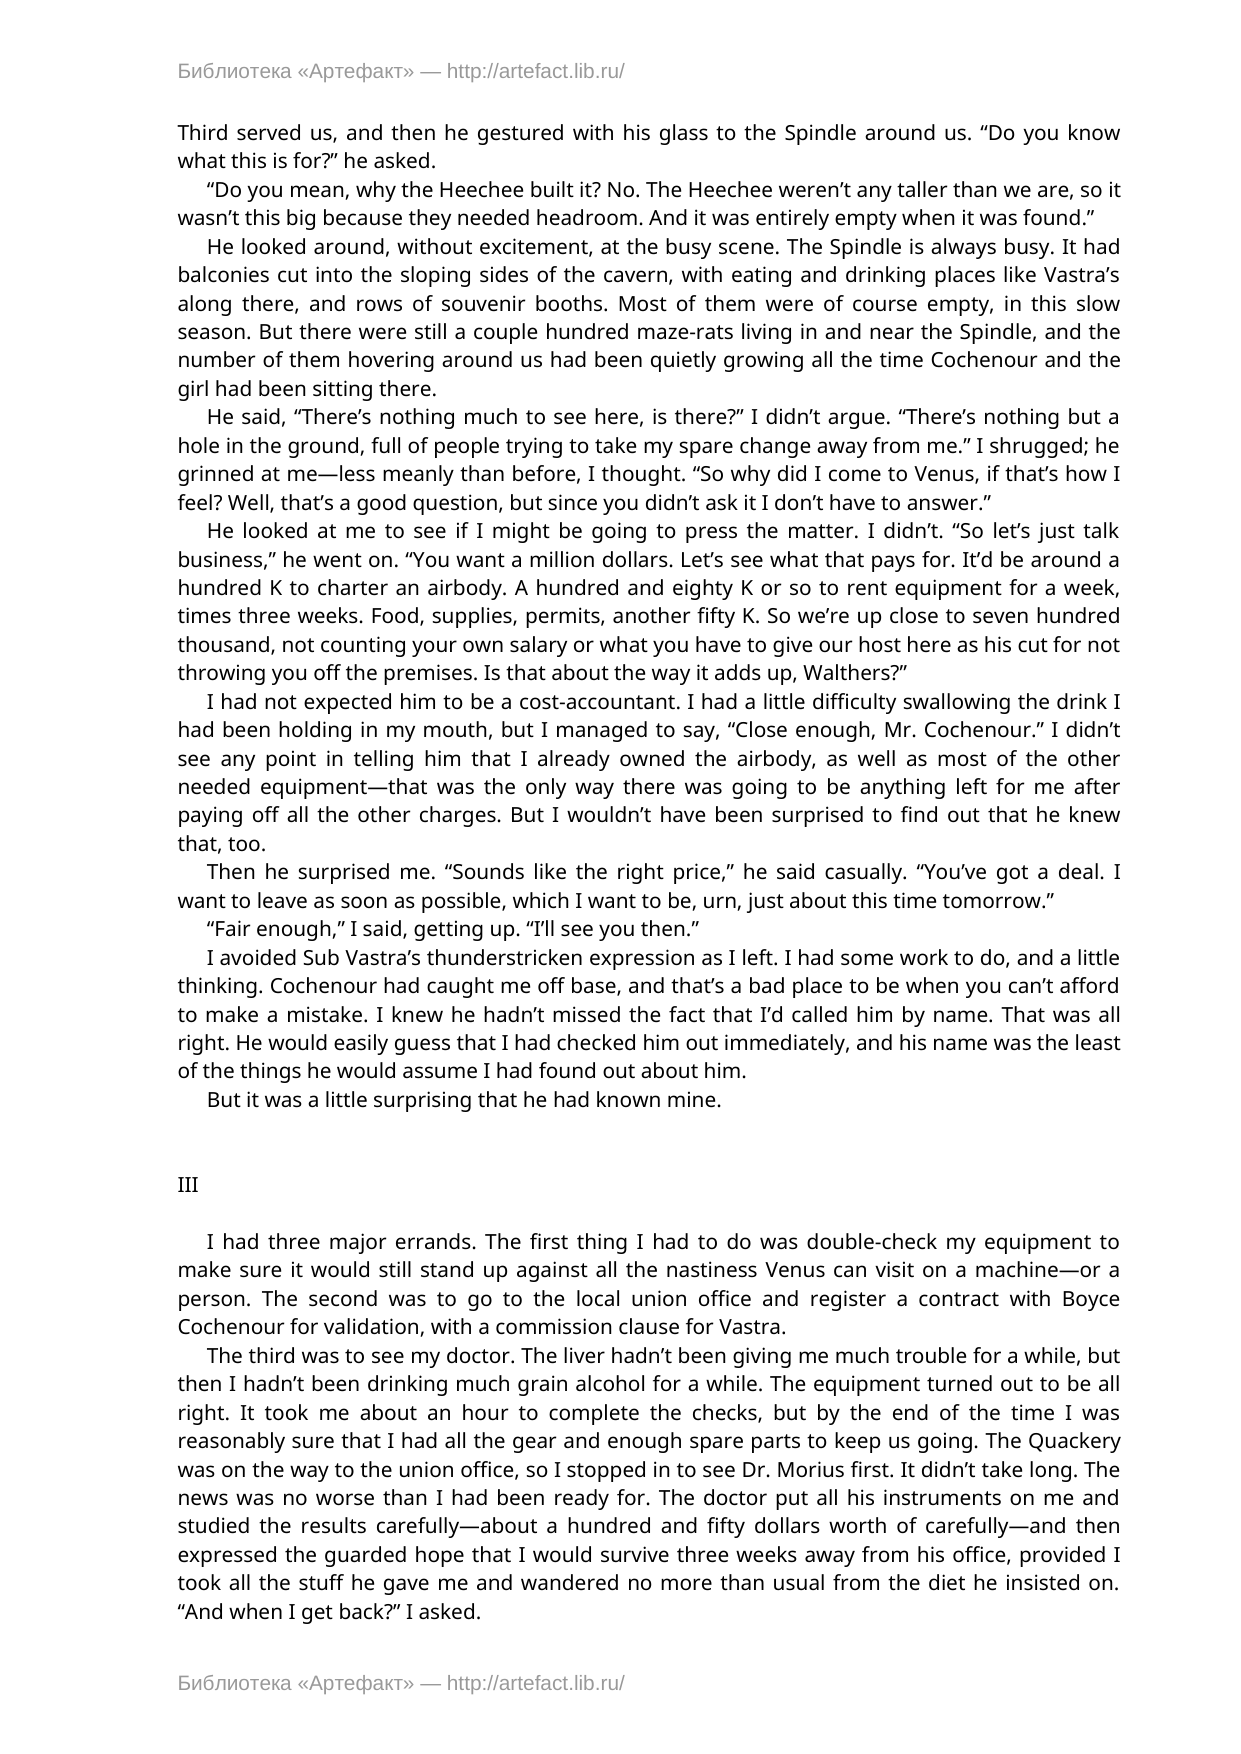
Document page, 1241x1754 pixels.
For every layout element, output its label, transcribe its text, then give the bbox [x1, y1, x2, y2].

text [177, 118, 1122, 175]
text Then he surprised me. “Sounds like the right price,” he said casually. “You’ve got a deal. I want to leave as soon as possible, which I want to be, urn, just about this time tomorrow.” [177, 857, 1122, 914]
text “Fair enough,” I said, getting up. “I’ll see you then.” [177, 914, 1122, 943]
text “Do you mean, why the Heechee built it? No. The Heechee weren’t any taller than we are, so it wasn’t this big because they needed headroom. And it was entirely empty when it was found.” [177, 175, 1122, 232]
text He looked around, without excitement, at the busy scene. The Spindle is always busy. It had balconies cut into the sloping sides of the cavern, with eating and drinking places like Vastra’s along there, and rows of souvenir booths. Most of them were of course empty, in this slow season. But there were still a couple hundred maze-rats living in and near the Spindle, and the number of them hovering around us had been quietly growing all the time Cochenour and the girl had been sitting there. [177, 232, 1122, 402]
text He looked at me to see if I might be going to press the matter. I didn’t. “So let’s just talk business,” he went on. “You want a million dollars. Let’s see what that pays for. It’d be around a hundred K to charter an airbody. A hundred and eighty K or so to rent equipment for a week, times three weeks. Food, supplies, permits, another fifty K. So we’re up close to seven hundred thousand, not counting your own salary or what you have to give our host here as his cut for not throwing you off the premises. Is that about the way it adds up, Walthers?” [177, 516, 1122, 687]
text I had three major errands. The first thing I had to do was double-check my equipment to make sure it would still stand up against all the nastiness Venus can visit on a machine—or a person. The second was to go to the local union office and register a contract with Boyce Cochenour for validation, with a commission clause for Vastra. [177, 1227, 1122, 1341]
text I avoided Sub Vastra’s thunderstricken expression as I left. I had some work to do, and a little thinking. Cochenour had caught me off base, and that’s a bad place to be when you can’t afford to make a mistake. I knew he hadn’t missed the fact that I’d called him by name. That was all right. He would easily guess that I had checked him out immediately, and his name was the least of the things he would assume I had found out about him. [177, 943, 1122, 1085]
text I had not expected him to be a cost-accountant. I had a little difficulty swallowing the drink I had been holding in my mouth, but I managed to say, “Close enough, Mr. Cochenour.” I didn’t see any point in telling him that I already owned the airbody, as well as most of the other needed equipment—that was the only way there was going to be anything left for me after paying off all the other charges. But I wouldn’t have been surprised to find out that he knew that, too. [177, 687, 1122, 857]
text III [177, 1170, 1122, 1199]
text The third was to see my doctor. The liver hadn’t been giving me much trouble for a while, but then I hadn’t been drinking much grain alcohol for a while. The equipment turned out to be all right. It took me about an hour to complete the checks, but by the end of the time I was reasonably sure that I had all the gear and enough spare parts to keep us going. The Quackery was on the way to the union office, so I stopped in to see Dr. Morius first. It didn’t take long. The news was no worse than I had been ready for. The doctor put all his instruments on me and studied the results carefully—about a hundred and fifty dollars worth of carefully—and then expressed the guarded hope that I would survive three weeks away from his office, provided I took all the stuff he gave me and wandered no more than usual from the diet he insisted on. “And when I get back?” I asked. [177, 1341, 1122, 1625]
text But it was a little surprising that he had known mine. [177, 1085, 1122, 1113]
text He said, “There’s nothing much to see here, is there?” I didn’t argue. “There’s nothing but a hole in the ground, full of people trying to take my spare change away from me.” I shrugged; he grinned at me—less meanly than before, I thought. “So why did I come to Venus, if that’s how I feel? Well, that’s a good question, but since you didn’t ask it I don’t have to answer.” [177, 402, 1122, 516]
